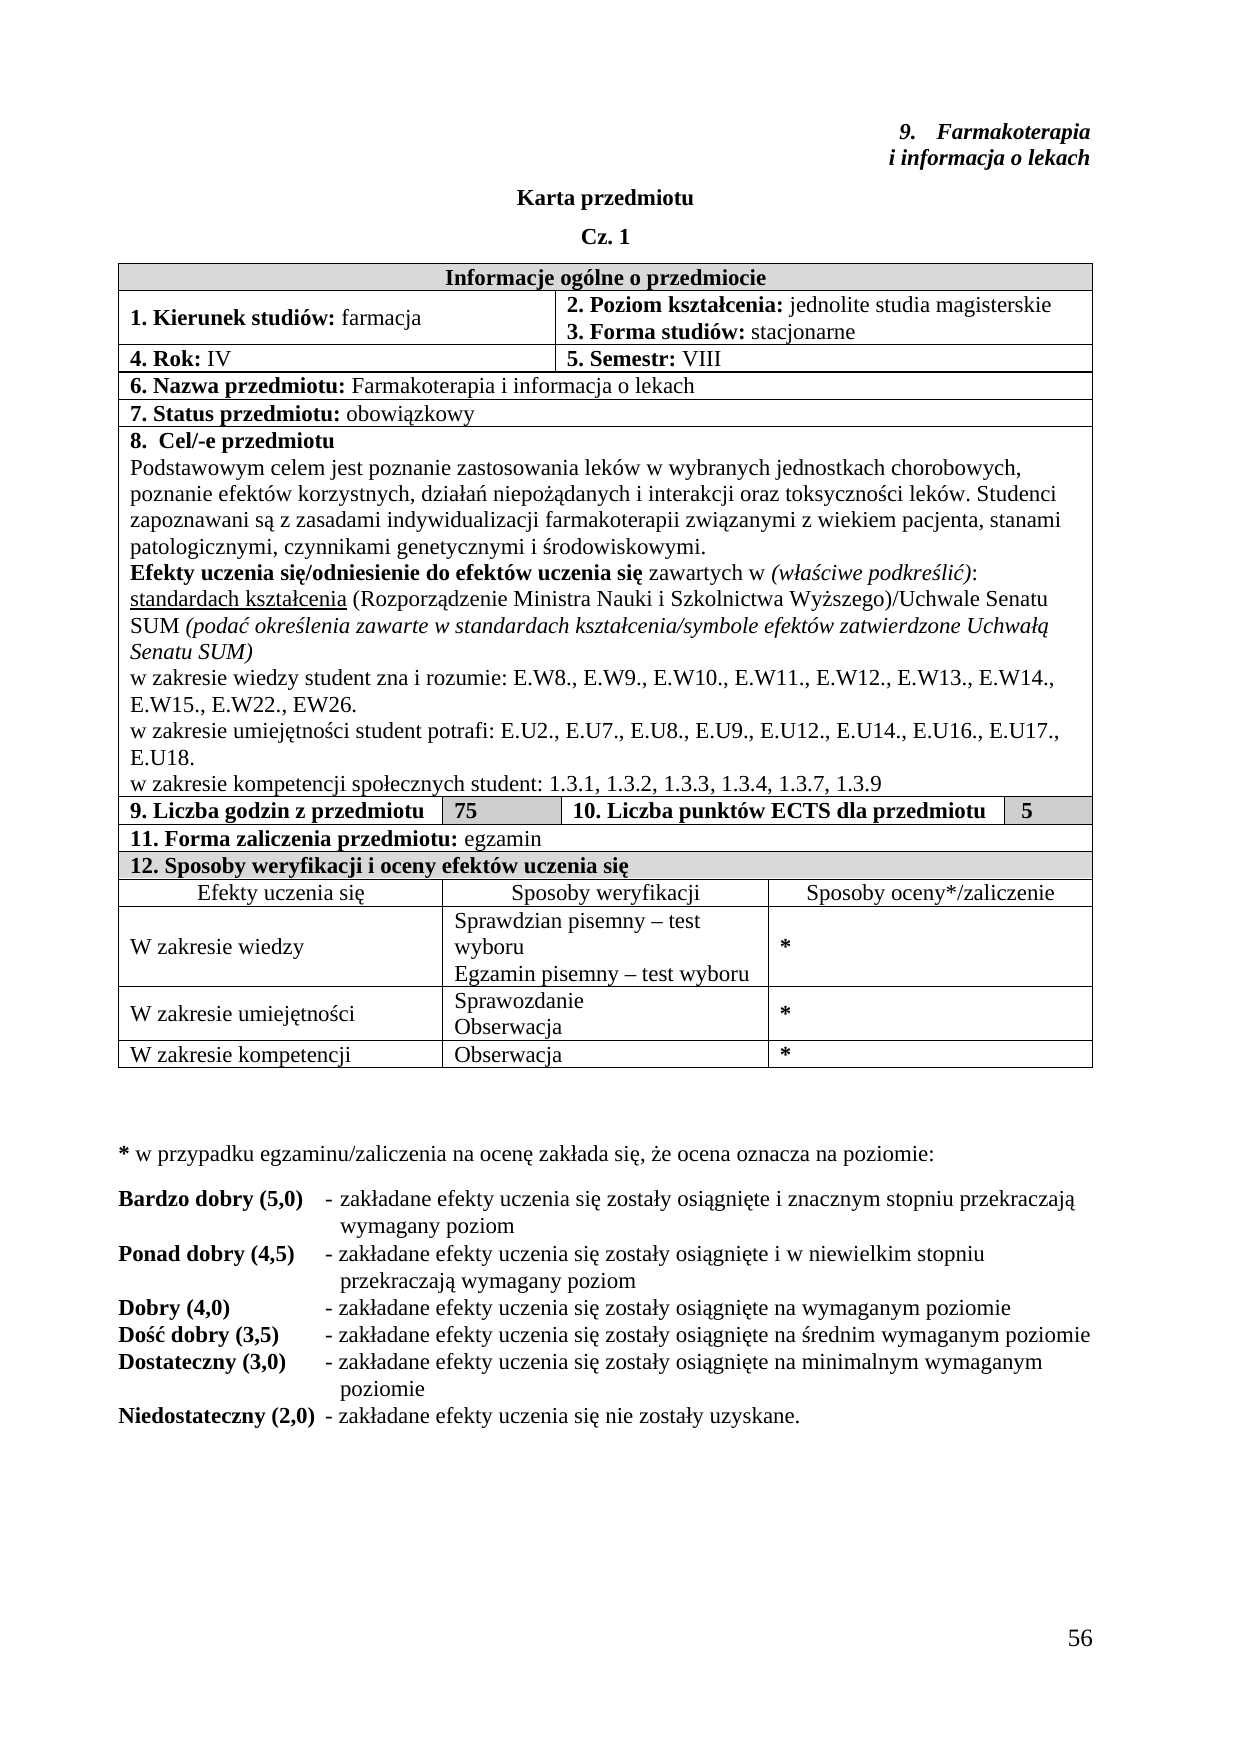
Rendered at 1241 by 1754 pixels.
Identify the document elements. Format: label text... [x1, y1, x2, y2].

table_header Informacje ogólne o przedmiocie [119, 264, 1092, 290]
text Dość dobry (3,5) - zakładane efekty uczenia się zostały osiągnięte na średnim wymaganym poziomie [118, 1320, 1092, 1347]
table_cell 75 [443, 797, 561, 824]
table_cell Efekty uczenia się [119, 880, 442, 906]
table_cell * [769, 1041, 1092, 1067]
table_cell 11. Forma zaliczenia przedmiotu: egzamin [119, 825, 1092, 851]
table_cell Obserwacja [443, 1041, 768, 1067]
text Niedostateczny (2,0) - zakładane efekty uczenia się nie zostały uzyskane. [118, 1401, 1092, 1428]
table_cell 6. Nazwa przedmiotu: Farmakoterapia i informacja o lekach [119, 373, 1092, 399]
table_cell 2. Poziom kształcenia: jednolite studia magisterskie 3. Forma studiów: stacjonarne [556, 291, 1092, 344]
table_cell * [769, 907, 1092, 986]
table_cell Sprawdzian pisemny – test wyboru Egzamin pisemny – test wyboru [443, 907, 768, 986]
table_cell 5 [1005, 797, 1092, 824]
table_cell 7. Status przedmiotu: obowiązkowy [119, 400, 1092, 426]
text Bardzo dobry (5,0) - zakładane efekty uczenia się zostały osiągnięte i znacznym stopniu przekraczają wymagany poziom [118, 1185, 1092, 1239]
table_cell 5. Semestr: VIII [556, 345, 1092, 371]
text * w przypadku egzaminu/zaliczenia na ocenę zakłada się, że ocena oznacza na poziomie: [118, 1139, 1092, 1166]
table_cell W zakresie umiejętności [119, 987, 442, 1040]
table_cell 10. Liczba punktów ECTS dla przedmiotu [562, 797, 1004, 824]
table_cell W zakresie kompetencji [119, 1041, 442, 1067]
table_cell 9. Liczba godzin z przedmiotu [119, 797, 442, 824]
table_cell * [769, 987, 1092, 1040]
table_cell 1. Kierunek studiów: farmacja [119, 291, 555, 344]
text Dobry (4,0) - zakładane efekty uczenia się zostały osiągnięte na wymaganym poziomie [118, 1293, 1092, 1320]
text Dostateczny (3,0) - zakładane efekty uczenia się zostały osiągnięte na minimalnym wymaganym poziomie [118, 1347, 1092, 1401]
table_cell W zakresie wiedzy [119, 907, 442, 986]
text Ponad dobry (4,5) - zakładane efekty uczenia się zostały osiągnięte i w niewielkim stopniu przekraczają wymagany poziom [118, 1239, 1092, 1293]
table_cell Sposoby oceny*/zaliczenie [769, 880, 1092, 906]
table_cell 8. Cel/-e przedmiotu Podstawowym celem jest poznanie zastosowania leków w wybranych jednostkach chorobowych, poznanie efektów korzystnych, działań niepożądanych i interakcji oraz toksyczności leków. Studenci zapoznawani są z zasadami indywidualizacji farmakoterapii związanymi z wiekiem pacjenta, stanami patologicznymi, czynnikami genetycznymi i środowiskowymi. [119, 427, 1092, 559]
table_cell Sprawozdanie Obserwacja [443, 987, 768, 1040]
table_cell Efekty uczenia się/odniesienie do efektów uczenia się zawartych w (właściwe podkreślić): standardach kształcenia (Rozporządzenie Ministra Nauki i Szkolnictwa Wyższego)/Uchwale Senatu SUM (podać określenia zawarte w standardach kształcenia/symbole efektów zatwierdzone Uchwałą Senatu SUM) w zakresie wiedzy student zna i rozumie: E.W8., E.W9., E.W10., E.W11., E.W12., E.W13., E.W14., E.W15., E.W22., EW26. w zakresie umiejętności student potrafi: E.U2., E.U7., E.U8., E.U9., E.U12., E.U14., E.U16., E.U17., E.U18. w zakresie kompetencji społecznych student: 1.3.1, 1.3.2, 1.3.3, 1.3.4, 1.3.7, 1.3.9 [119, 559, 1092, 796]
table_cell 4. Rok: IV [119, 345, 555, 371]
table_cell 12. Sposoby weryfikacji i oceny efektów uczenia się [119, 852, 1092, 878]
list Farmakoterapia [155, 118, 1092, 144]
table_cell Sposoby weryfikacji [443, 880, 768, 906]
text Cz. 1 [118, 223, 1092, 250]
text i informacja o lekach [193, 144, 1092, 171]
text Karta przedmiotu [118, 184, 1092, 210]
